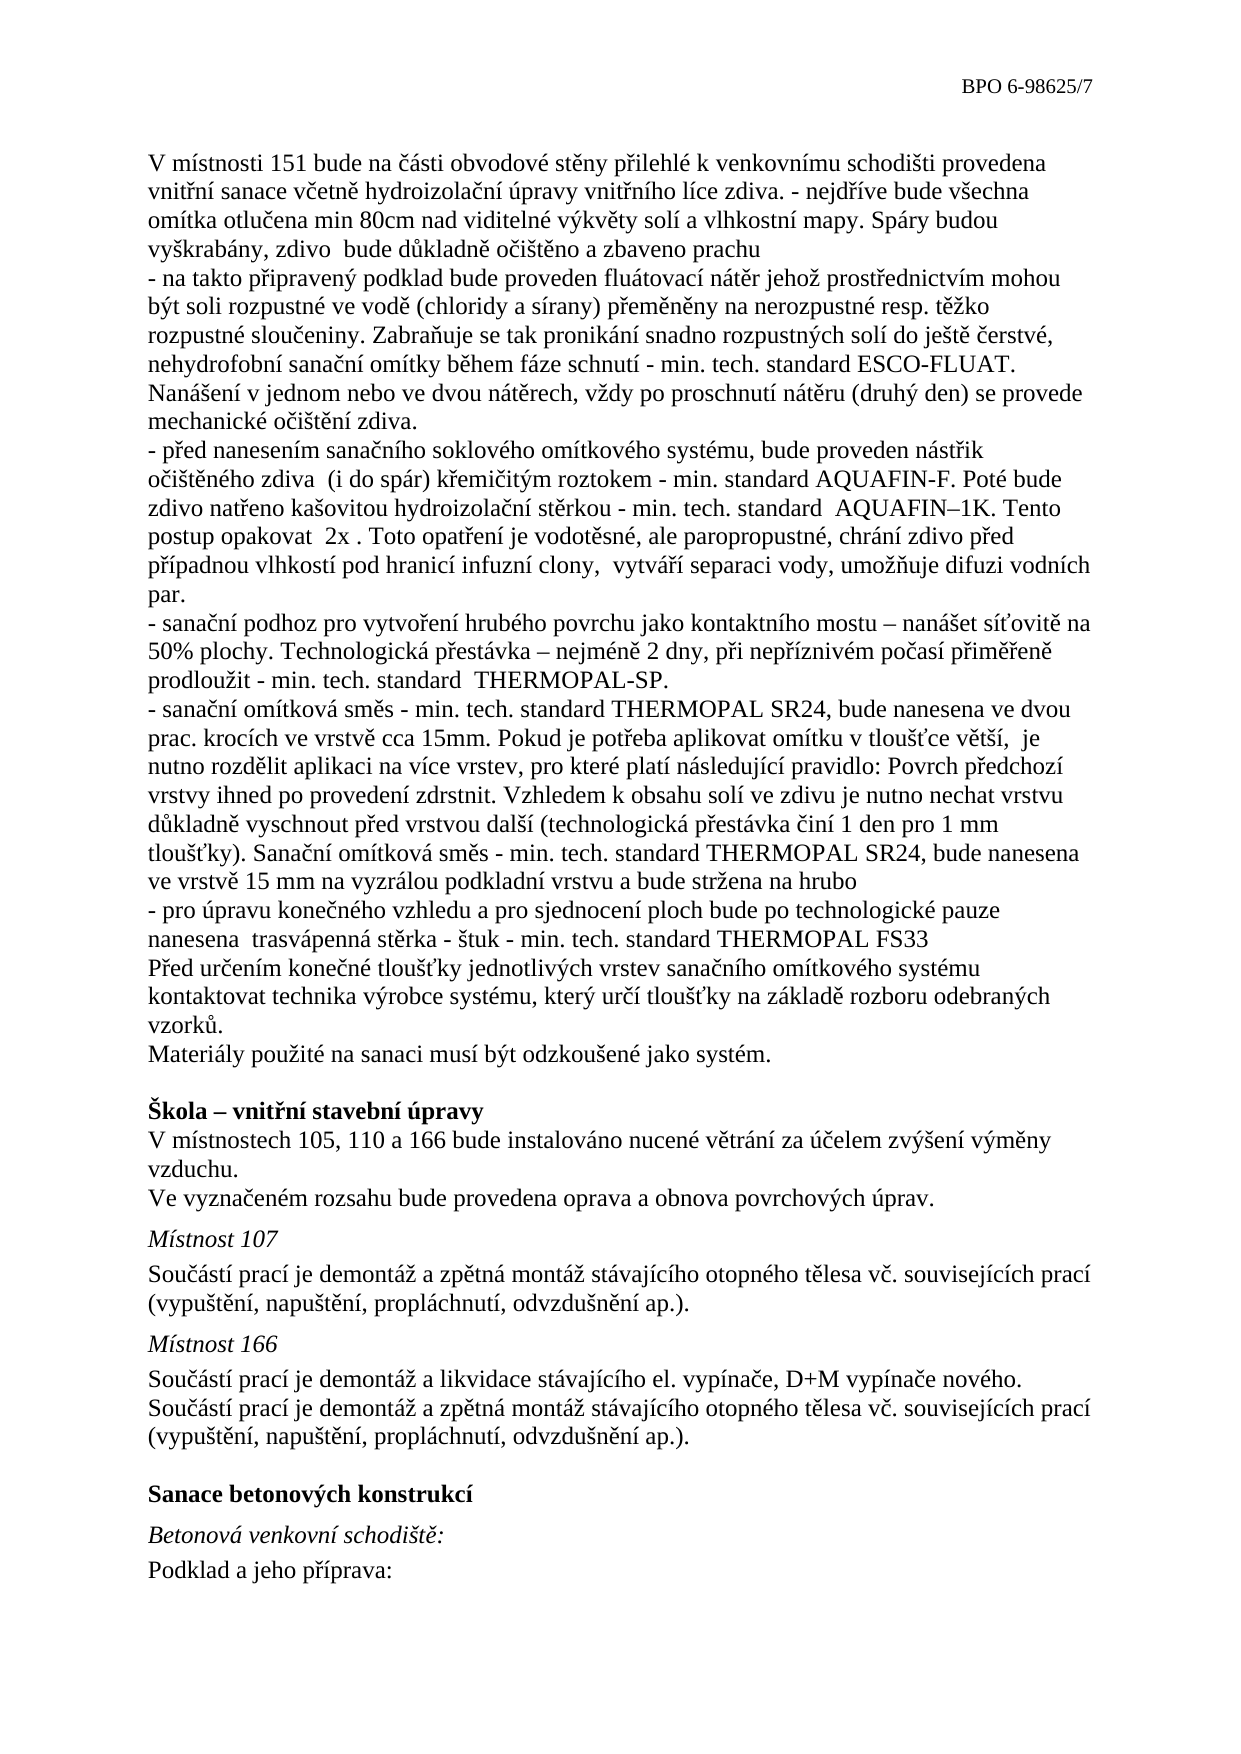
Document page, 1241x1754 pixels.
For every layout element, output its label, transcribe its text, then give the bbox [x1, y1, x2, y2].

list Škola – vnitřní stavební úpravy [148, 1096, 1093, 1125]
text - sanační podhoz pro vytvoření hrubého povrchu jako kontaktního mostu – nanášet síťovitě na 50% plochy. Technologická přestávka – nejméně 2 dny, při nepříznivém počasí přiměřeně prodloužit - min. tech. standard THERMOPAL-SP. [148, 608, 1093, 694]
text - před nanesením sanačního soklového omítkového systému, bude proveden nástřik očištěného zdiva (i do spár) křemičitým roztokem - min. standard AQUAFIN-F. Poté bude zdivo natřeno kašovitou hydroizolační stěrkou - min. tech. standard AQUAFIN–1K. Tento postup opakovat 2x . Toto opatření je vodotěsné, ale paropropustné, chrání zdivo před případnou vlhkostí pod hranicí infuzní clony, vytváří separaci vody, umožňuje difuzi vodních par. [148, 435, 1093, 608]
subtitle Místnost 166 [148, 1329, 1093, 1358]
list Sanace betonových konstrukcí [148, 1479, 1093, 1508]
text Součástí prací je demontáž a zpětná montáž stávajícího otopného tělesa vč. souvisejících prací (vypuštění, napuštění, propláchnutí, odvzdušnění ap.). [148, 1259, 1093, 1316]
text V místnosti 151 bude na části obvodové stěny přilehlé k venkovnímu schodišti provedena vnitřní sanace včetně hydroizolační úpravy vnitřního líce zdiva. - nejdříve bude všechna omítka otlučena min 80cm nad viditelné výkvěty solí a vlhkostní mapy. Spáry budou vyškrabány, zdivo bude důkladně očištěno a zbaveno prachu [148, 148, 1093, 263]
text Součástí prací je demontáž a likvidace stávajícího el. vypínače, D+M vypínače nového. [148, 1364, 1093, 1393]
text V místnostech 105, 110 a 166 bude instalováno nucené větrání za účelem zvýšení výměny vzduchu. [148, 1125, 1093, 1183]
text Ve vyznačeném rozsahu bude provedena oprava a obnova povrchových úprav. [148, 1183, 1093, 1211]
text - pro úpravu konečného vzhledu a pro sjednocení ploch bude po technologické pauze nanesena trasvápenná stěrka - štuk - min. tech. standard THERMOPAL FS33 [148, 895, 1093, 953]
text Podklad a jeho příprava: [148, 1555, 1093, 1584]
text Materiály použité na sanaci musí být odzkoušené jako systém. [148, 1039, 1093, 1068]
subtitle Místnost 107 [148, 1224, 1093, 1253]
text - na takto připravený podklad bude proveden fluátovací nátěr jehož prostřednictvím mohou být soli rozpustné ve vodě (chloridy a sírany) přeměněny na nerozpustné resp. těžko rozpustné sloučeniny. Zabraňuje se tak pronikání snadno rozpustných solí do ještě čerstvé, nehydrofobní sanační omítky během fáze schnutí - min. tech. standard ESCO-FLUAT. Nanášení v jednom nebo ve dvou nátěrech, vždy po proschnutí nátěru (druhý den) se provede mechanické očištění zdiva. [148, 263, 1093, 435]
text - sanační omítková směs - min. tech. standard THERMOPAL SR24, bude nanesena ve dvou prac. krocích ve vrstvě cca 15mm. Pokud je potřeba aplikovat omítku v tloušťce větší, je nutno rozdělit aplikaci na více vrstev, pro které platí následující pravidlo: Povrch předchozí vrstvy ihned po provedení zdrstnit. Vzhledem k obsahu solí ve zdivu je nutno nechat vrstvu důkladně vyschnout před vrstvou další (technologická přestávka činí 1 den pro tloušťky). Sanační omítková směs - min. tech. standard THERMOPAL SR24, bude nanesena ve vrstvě 15 mm na vyzrálou podkladní vrstvu a bude stržena na hrubo [148, 694, 1093, 895]
text Součástí prací je demontáž a zpětná montáž stávajícího otopného tělesa vč. souvisejících prací (vypuštění, napuštění, propláchnutí, odvzdušnění ap.). [148, 1393, 1093, 1450]
subtitle Betonová venkovní schodiště: [148, 1520, 1093, 1549]
text Před určením konečné tloušťky jednotlivých vrstev sanačního omítkového systému kontaktovat technika výrobce systému, který určí tloušťky na základě rozboru odebraných vzorků. [148, 953, 1093, 1039]
